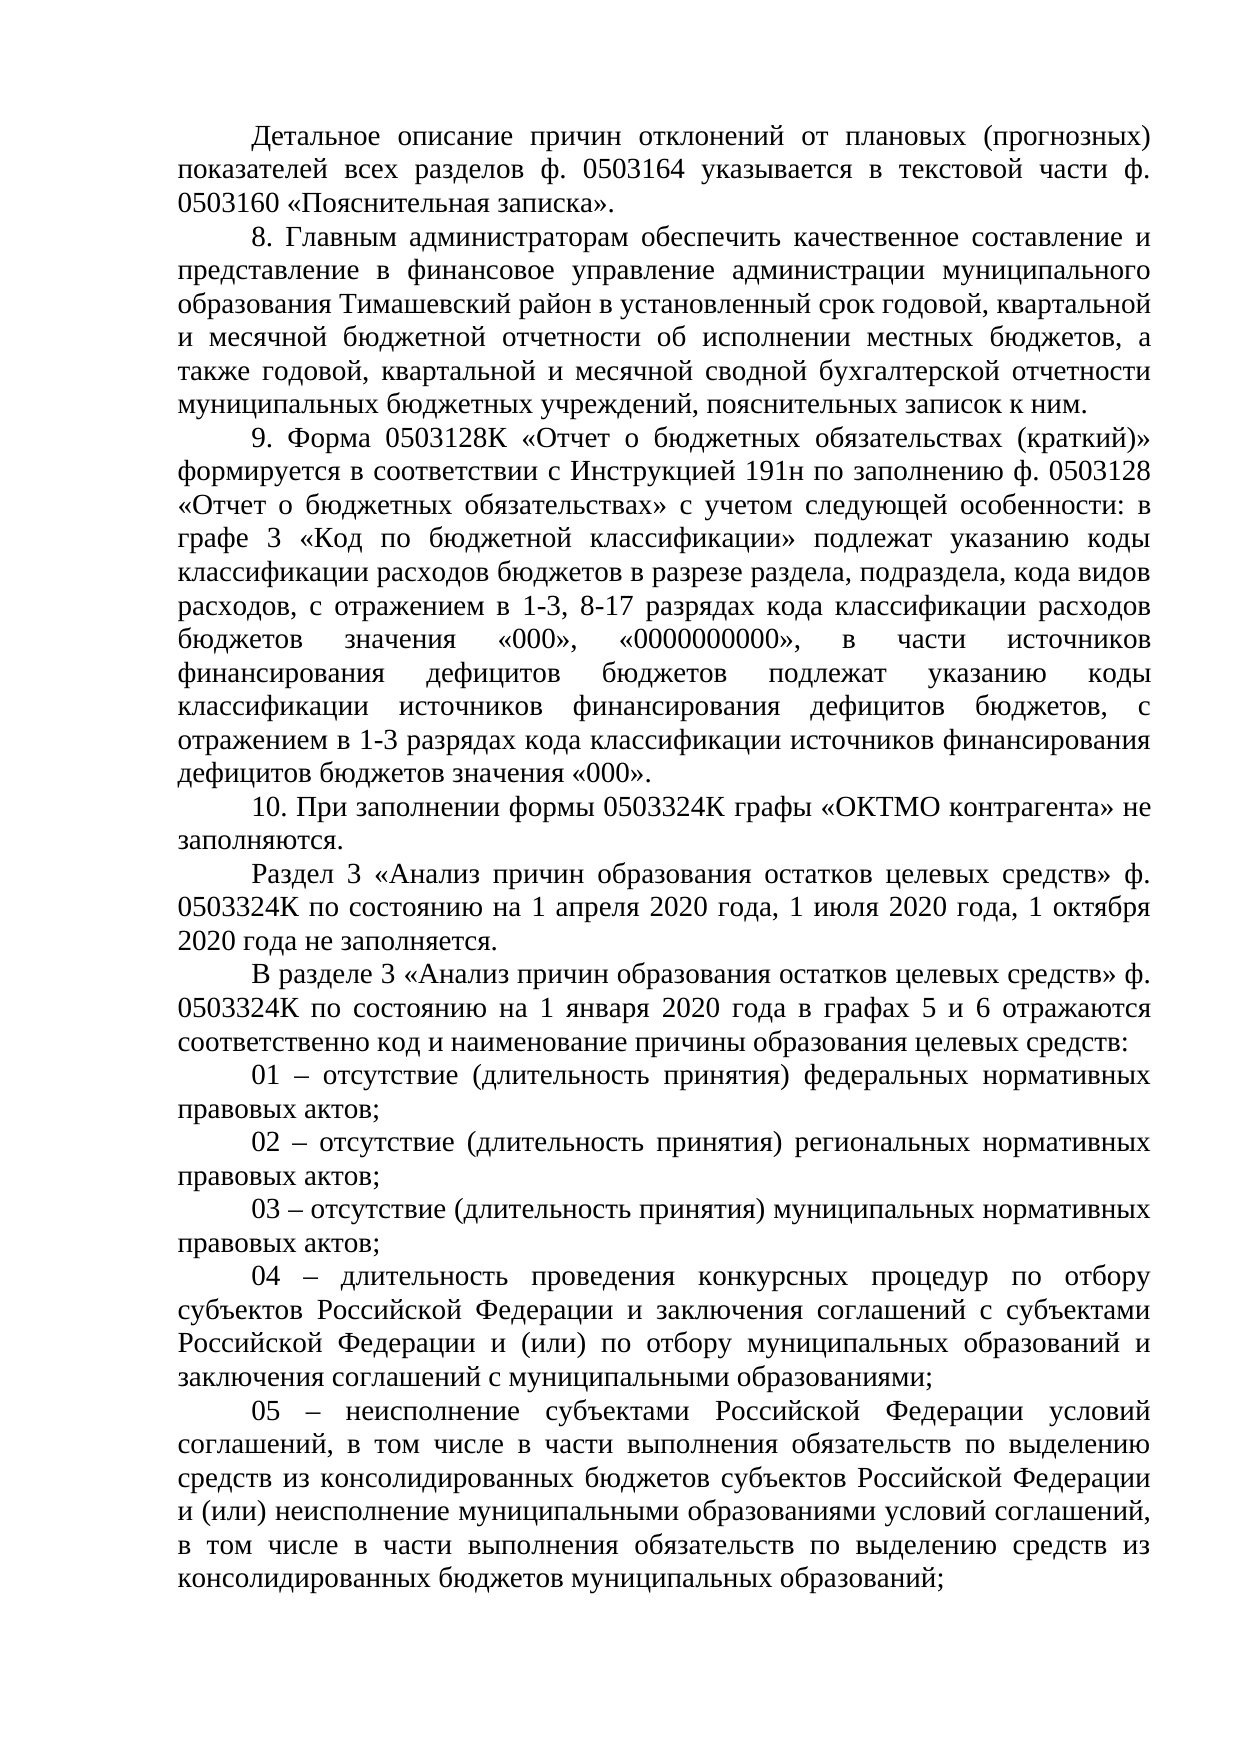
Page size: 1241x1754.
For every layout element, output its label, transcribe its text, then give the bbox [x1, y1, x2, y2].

text 8. Главным администраторам обеспечить качественное составление и представление в финансовое управление администрации муниципального образования Тимашевский район в установленный срок годовой, квартальной и месячной бюджетной отчетности об исполнении местных бюджетов, а также годовой, квартальной и месячной сводной бухгалтерской отчетности муниципальных бюджетных учреждений, пояснительных записок к ним. [177, 219, 1152, 420]
text Детальное описание причин отклонений от плановых (прогнозных) показателей всех разделов ф. 0503164 указывается в текстовой части ф. 0503160 «Пояснительная записка». [177, 118, 1152, 219]
text Раздел 3 «Анализ причин образования остатков целевых средств» ф. 0503324К по состоянию на 1 апреля 2020 года, 1 июля 2020 года, 1 октября 2020 года не заполняется. [177, 856, 1152, 957]
text 01 – отсутствие (длительность принятия) федеральных нормативных правовых актов; [177, 1057, 1152, 1124]
text В разделе 3 «Анализ причин образования остатков целевых средств» ф. 0503324К по состоянию на 1 января 2020 года в графах 5 и 6 отражаются соответственно код и наименование причины образования целевых средств: [177, 957, 1152, 1057]
text 04 – длительность проведения конкурсных процедур по отбору субъектов Российской Федерации и заключения соглашений с субъектами Российской Федерации и (или) по отбору муниципальных образований и заключения соглашений с муниципальными образованиями; [177, 1258, 1152, 1393]
text 02 – отсутствие (длительность принятия) региональных нормативных правовых актов; [177, 1124, 1152, 1191]
text 05 – неисполнение субъектами Российской Федерации условий соглашений, в том числе в части выполнения обязательств по выделению средств из консолидированных бюджетов субъектов Российской Федерации и (или) неисполнение муниципальными образованиями условий соглашений, в том числе в части выполнения обязательств по выделению средств из консолидированных бюджетов муниципальных образований; [177, 1393, 1152, 1594]
text 9. Форма 0503128К «Отчет о бюджетных обязательствах (краткий)» формируется в соответствии с Инструкцией 191н по заполнению ф. 0503128 «Отчет о бюджетных обязательствах» с учетом следующей особенности: в графе 3 «Код по бюджетной классификации» подлежат указанию коды классификации расходов бюджетов в разрезе раздела, подраздела, кода видов расходов, с отражением в 1-3, 8-17 разрядах кода классификации расходов бюджетов значения «000», «0000000000», в части источников финансирования дефицитов бюджетов подлежат указанию коды классификации источников финансирования дефицитов бюджетов, с отражением в 1-3 разрядах кода классификации источников финансирования дефицитов бюджетов значения «000». [177, 420, 1152, 789]
text 03 – отсутствие (длительность принятия) муниципальных нормативных правовых актов; [177, 1191, 1152, 1258]
text 10. При заполнении формы 0503324К графы «ОКТМО контрагента» не заполняются. [177, 789, 1152, 856]
